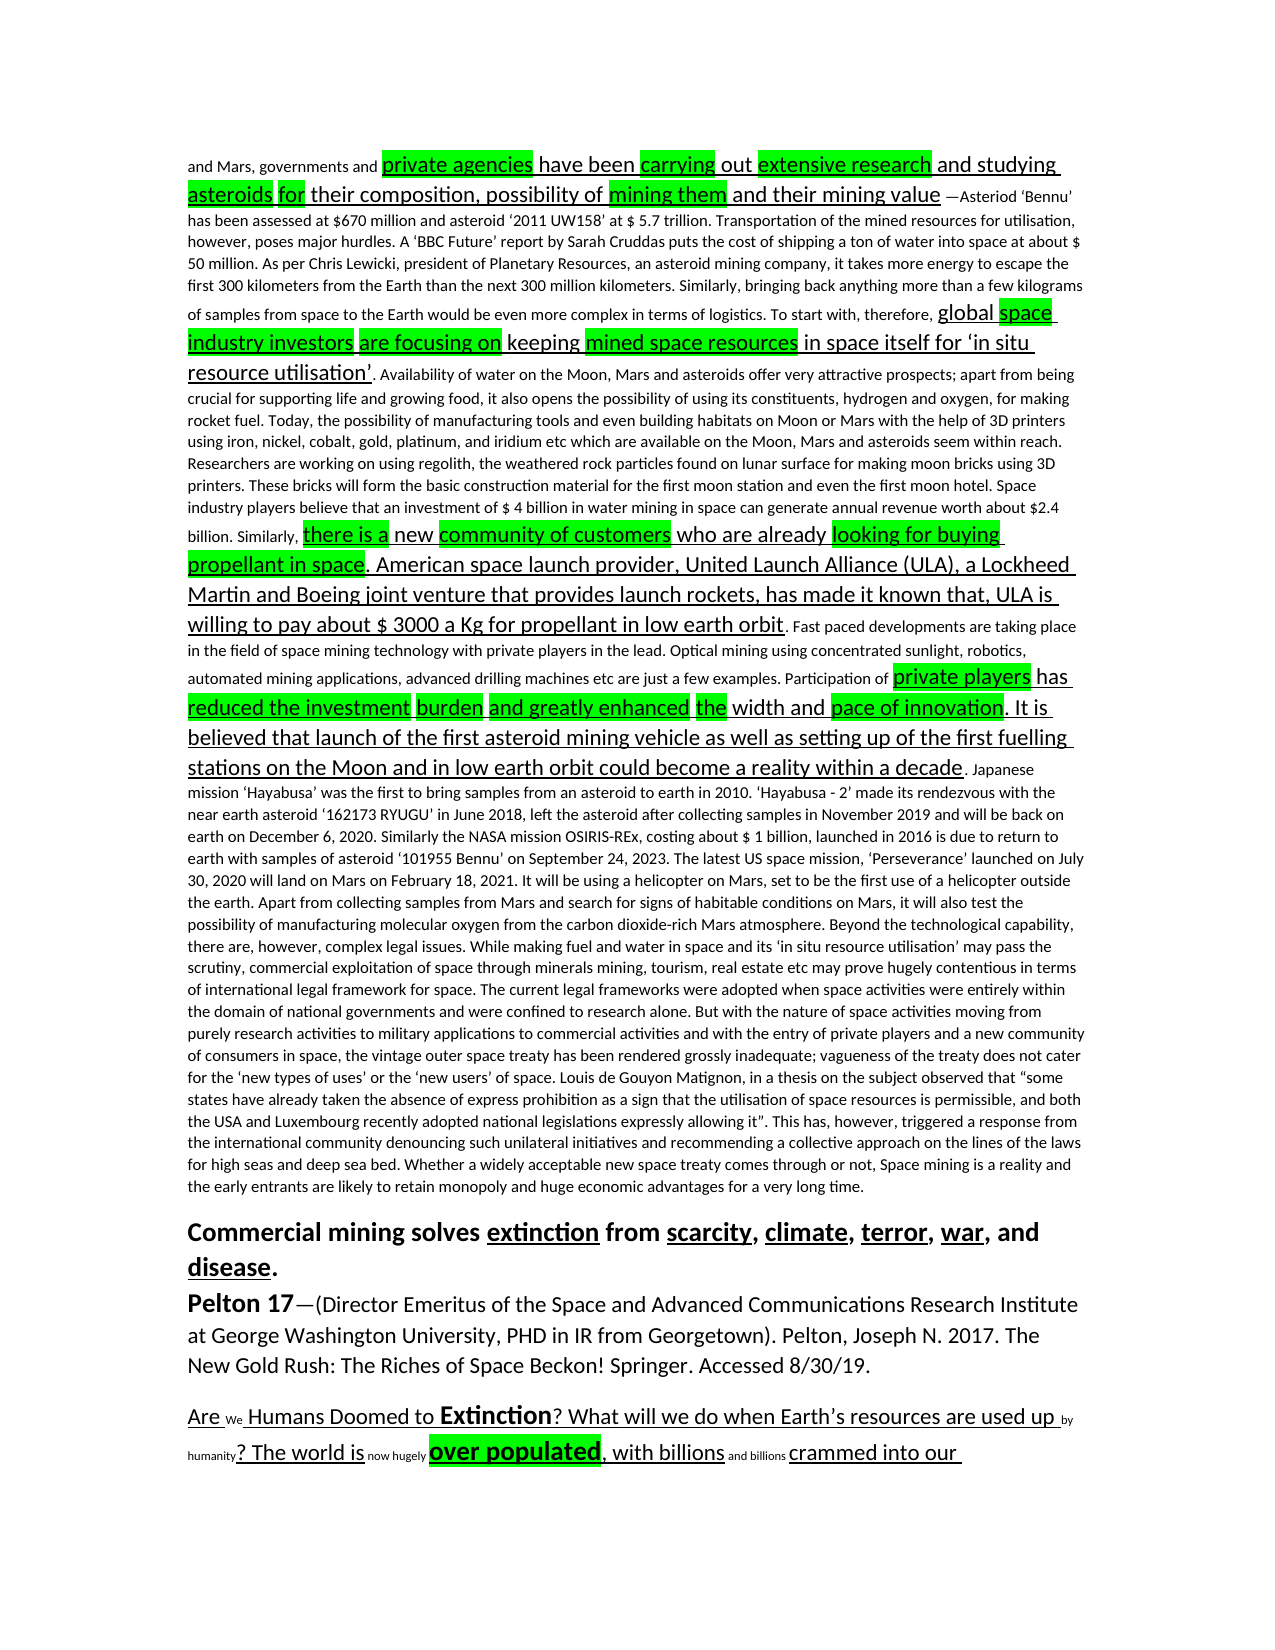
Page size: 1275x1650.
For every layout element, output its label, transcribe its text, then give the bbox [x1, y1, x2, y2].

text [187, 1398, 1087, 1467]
text Pelton 17—(Director Emeritus of the Space and Advanced Communications Research Institute at George Washington University, PHD in IR from Georgetown). Pelton, Joseph N. 2017. The New Gold Rush: The Riches of Space Beckon! Springer. Accessed 8/30/19. [187, 1286, 1087, 1380]
subtitle Commercial mining solves extinction from scarcity, climate, terror, war, and disease. [187, 1215, 1087, 1284]
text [187, 150, 1087, 1197]
